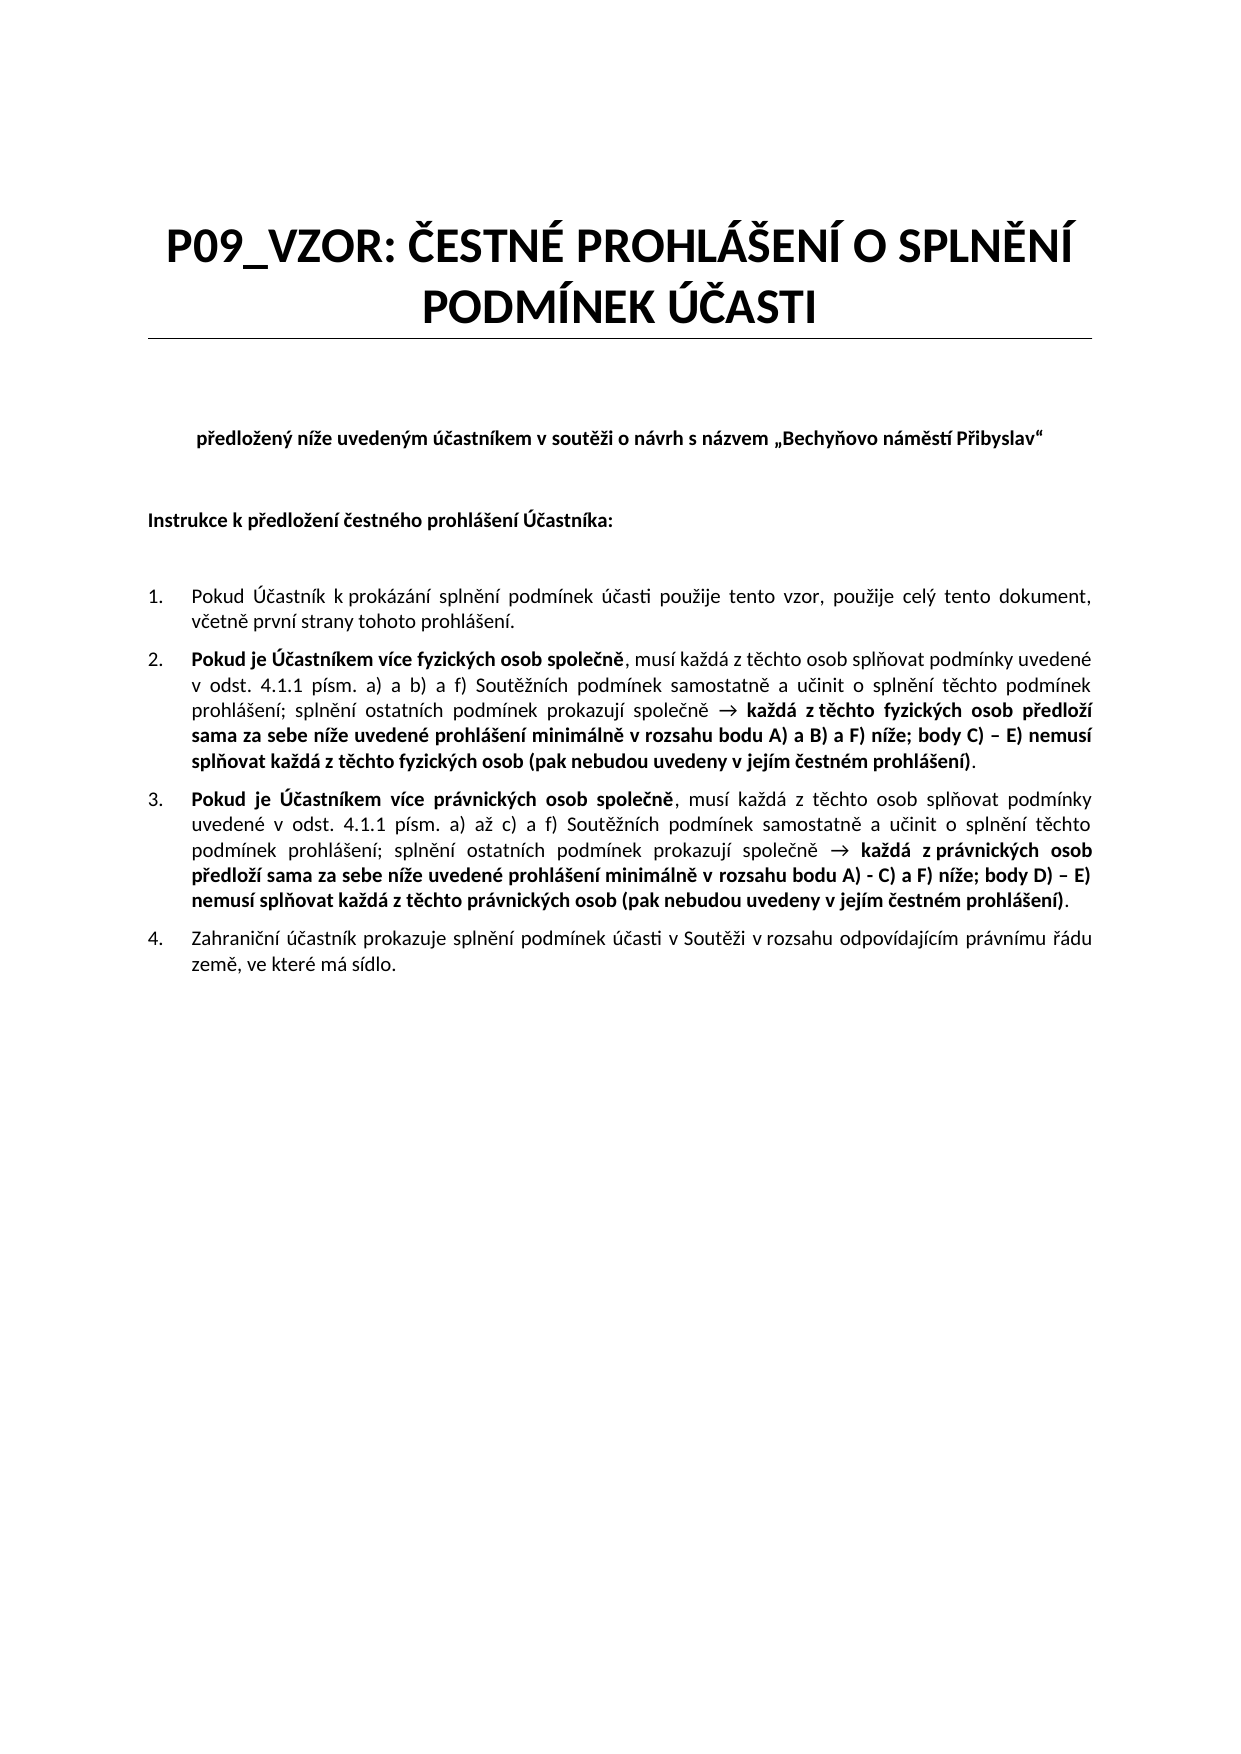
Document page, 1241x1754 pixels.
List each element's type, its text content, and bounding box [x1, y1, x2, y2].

text Instrukce k předložení čestného prohlášení Účastníka: [148, 507, 1092, 533]
list Zahraniční účastník prokazuje splnění podmínek účasti v Soutěži v rozsahu odpovídajícím právnímu řádu země, ve které má sídlo. [148, 926, 1092, 976]
text předložený níže uvedeným účastníkem v soutěži o návrh s názvem „Bechyňovo náměstí Přibyslav“ [148, 425, 1092, 450]
list Pokud je Účastníkem více fyzických osob společně, musí každá z těchto osob splňovat podmínky uvedené v odst. 4.1.1 písm. a) a b) a f) Soutěžních podmínek samostatně a učinit o splnění těchto podmínek prohlášení; splnění ostatních podmínek prokazují společně → každá z těchto fyzických osob předloží sama za sebe níže uvedené prohlášení minimálně v rozsahu bodu A) a B) a F) níže; body C) – E) nemusí splňovat každá z těchto fyzických osob (pak nebudou uvedeny v jejím čestném prohlášení). [148, 646, 1092, 773]
list Pokud Účastník k prokázání splnění podmínek účasti použije tento vzor, použije celý tento dokument, včetně první strany tohoto prohlášení. [148, 583, 1092, 634]
list Pokud je Účastníkem více právnických osob společně, musí každá z těchto osob splňovat podmínky uvedené v odst. 4.1.1 písm. a) až c) a f) Soutěžních podmínek samostatně a učinit o splnění těchto podmínek prohlášení; splnění ostatních podmínek prokazují společně → každá z právnických osob předloží sama za sebe níže uvedené prohlášení minimálně v rozsahu bodu A) - C) a F) níže; body D) – E) nemusí splňovat každá z těchto právnických osob (pak nebudou uvedeny v jejím čestném prohlášení). [148, 786, 1092, 913]
text P09_VZOR: Čestné prohlášení o splnění podmínek účastI [148, 213, 1092, 338]
